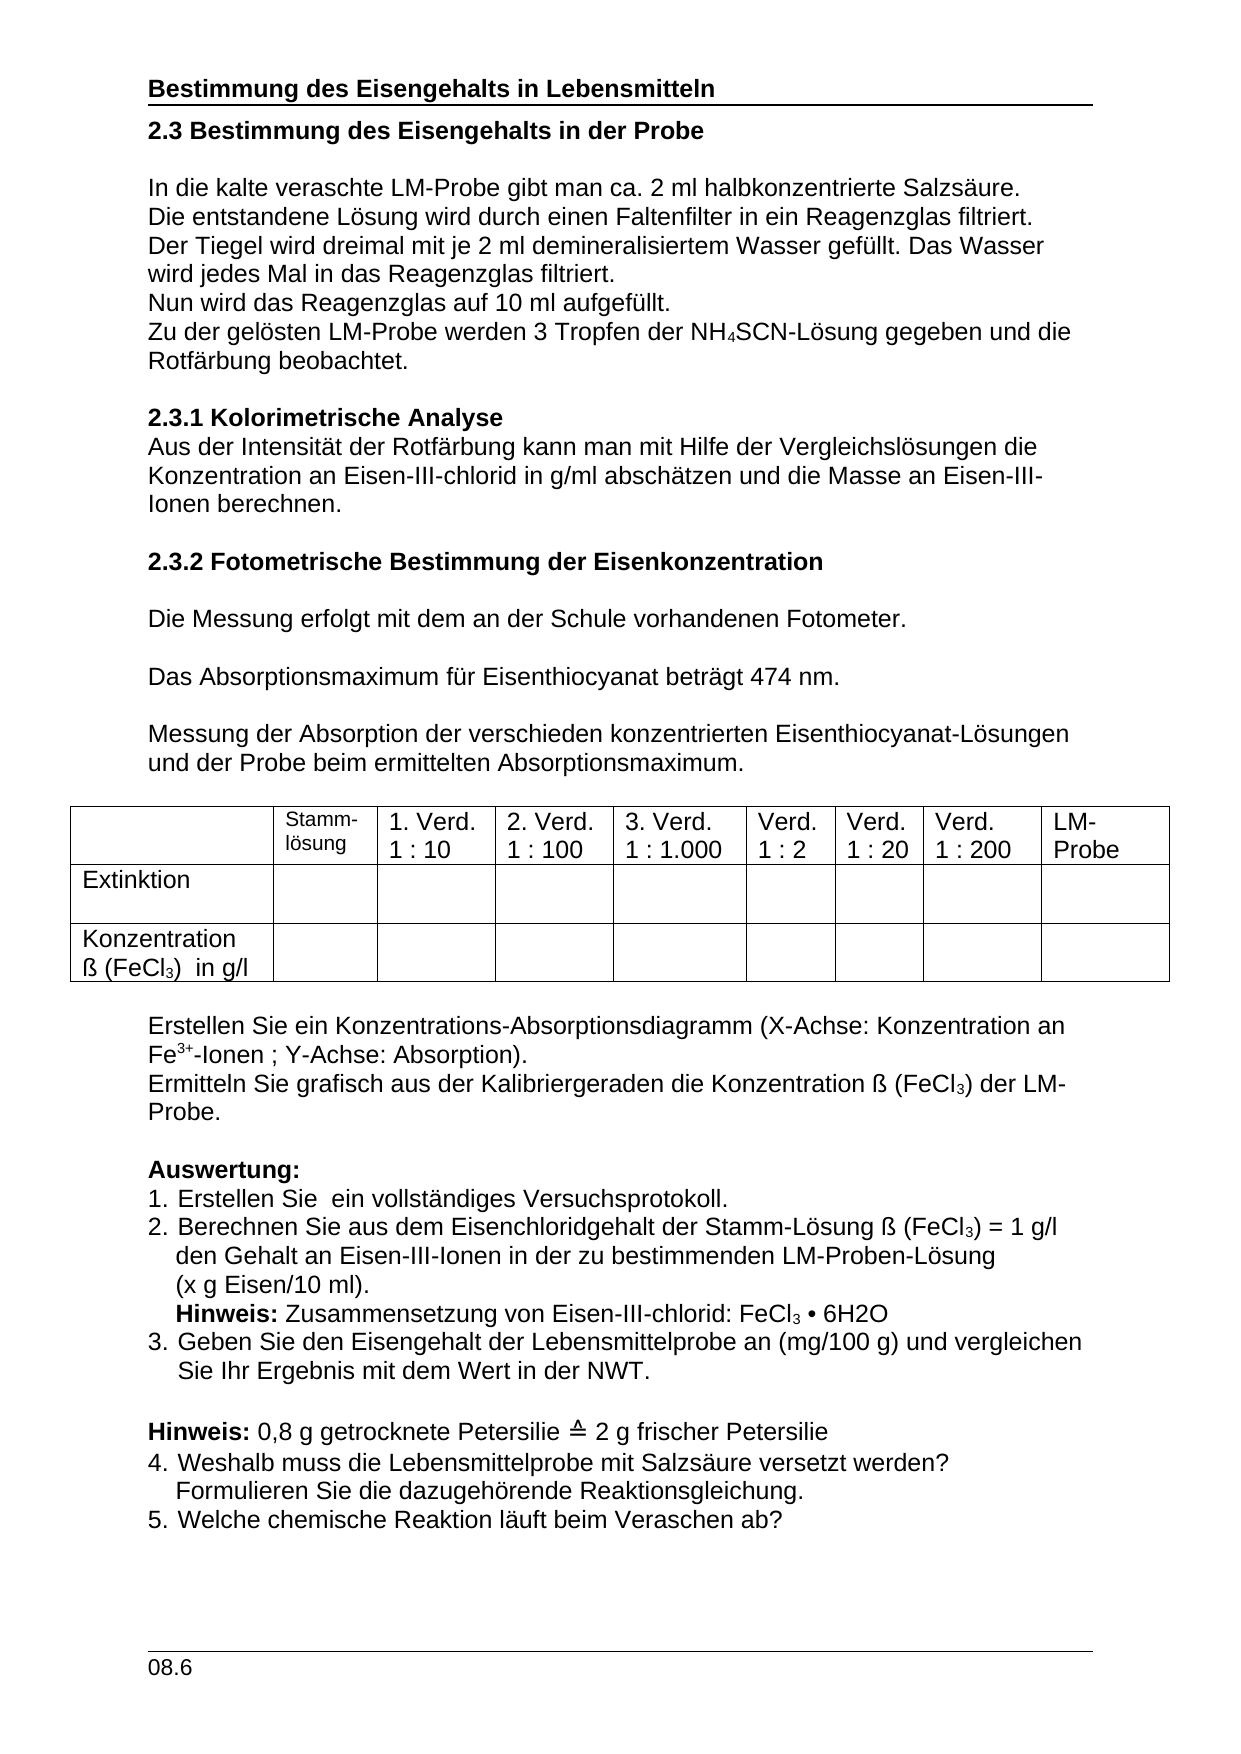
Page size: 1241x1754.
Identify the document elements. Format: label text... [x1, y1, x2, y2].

table_cell Extinktion [71, 865, 273, 923]
list Weshalb muss die Lebensmittelprobe mit Salzsäure versetzt werden? [148, 1448, 1093, 1476]
table_header 1. Verd. 1 : 10 [378, 807, 495, 864]
table_cell [378, 924, 495, 981]
table_header 2. Verd. 1 : 100 [496, 807, 613, 864]
text Der Tiegel wird dreimal mit je 2 ml demineralisiertem Wasser gefüllt. Das Wasser wird jedes Mal in das Reagenzglas filtriert. [148, 231, 1093, 288]
table_cell [747, 865, 835, 923]
table_cell [274, 865, 377, 923]
list Berechnen Sie aus dem Eisenchloridgehalt der Stamm-Lösung ß (FeCl3) = 1 g/l [148, 1212, 1093, 1241]
text Erstellen Sie ein Konzentrations-Absorptionsdiagramm (X-Achse: Konzentration an Fe3+-Ionen ; Y-Achse: Absorption). [148, 1011, 1093, 1068]
text Hinweis: 0,8 g getrocknete Petersilie ≙ 2 g frischer Petersilie [148, 1413, 1093, 1448]
table_cell [496, 865, 613, 923]
table_header Stamm- lösung [274, 807, 377, 864]
table_cell [274, 924, 377, 981]
text Auswertung: [148, 1155, 1093, 1183]
text Formulieren Sie die dazugehörende Reaktionsgleichung. [148, 1476, 1093, 1505]
table_cell [924, 924, 1041, 981]
text Nun wird das Reagenzglas auf 10 ml aufgefüllt. [148, 288, 1093, 317]
text 2.3 Bestimmung des Eisengehalts in der Probe [148, 116, 1093, 144]
table_header [71, 807, 273, 864]
list Erstellen Sie ein vollständiges Versuchsprotokoll. [148, 1183, 1093, 1212]
text den Gehalt an Eisen-III-Ionen in der zu bestimmenden LM-Proben-Lösung [148, 1241, 1093, 1270]
table_cell [924, 865, 1041, 923]
text (x g Eisen/10 ml). [148, 1270, 1093, 1298]
text Die entstandene Lösung wird durch einen Faltenfilter in ein Reagenzglas filtriert. [148, 202, 1093, 231]
table_header Verd. 1 : 20 [836, 807, 923, 864]
table_cell [1042, 924, 1169, 981]
table_cell [1042, 865, 1169, 923]
table_cell [378, 865, 495, 923]
table_cell [836, 865, 923, 923]
table_header LM-Probe [1042, 807, 1169, 864]
text In die kalte veraschte LM-Probe gibt man ca. 2 ml halbkonzentrierte Salzsäure. [148, 173, 1093, 202]
text 2.3.1 Kolorimetrische Analyse [148, 403, 1093, 432]
table_header Verd. 1 : 2 [747, 807, 835, 864]
table_cell [614, 924, 746, 981]
table_cell [614, 865, 746, 923]
text Das Absorptionsmaximum für Eisenthiocyanat beträgt 474 nm. [148, 662, 1093, 691]
list Geben Sie den Eisengehalt der Lebensmittelprobe an (mg/100 g) und vergleichen Sie Ihr Ergebnis mit dem Wert in der NWT. [148, 1327, 1093, 1385]
table_cell [836, 924, 923, 981]
text Ermitteln Sie grafisch aus der Kalibriergeraden die Konzentration ß (FeCl3) der LM-Probe. [148, 1068, 1093, 1126]
table_cell Konzentration ß (FeCl3) in g/l [71, 924, 273, 981]
text 2.3.2 Fotometrische Bestimmung der Eisenkonzentration [148, 547, 1093, 576]
table_cell [747, 924, 835, 981]
text Hinweis: Zusammensetzung von Eisen-III-chlorid: FeCl3 • 6H2O [148, 1298, 1093, 1327]
text Die Messung erfolgt mit dem an der Schule vorhandenen Fotometer. [148, 604, 1093, 633]
text Messung der Absorption der verschieden konzentrierten Eisenthiocyanat-Lösungen und der Probe beim ermittelten Absorptionsmaximum. [148, 719, 1093, 777]
table_header Verd. 1 : 200 [924, 807, 1041, 864]
table_header 3. Verd. 1 : 1.000 [614, 807, 746, 864]
table_cell [496, 924, 613, 981]
list Welche chemische Reaktion läuft beim Veraschen ab? [148, 1505, 1093, 1534]
text Zu der gelösten LM-Probe werden 3 Tropfen der NH4SCN-Lösung gegeben und die Rotfärbung beobachtet. [148, 317, 1093, 374]
text Aus der Intensität der Rotfärbung kann man mit Hilfe der Vergleichslösungen die Konzentration an Eisen-III-chlorid in g/ml abschätzen und die Masse an Eisen-III-Ionen berechnen. [148, 432, 1093, 518]
